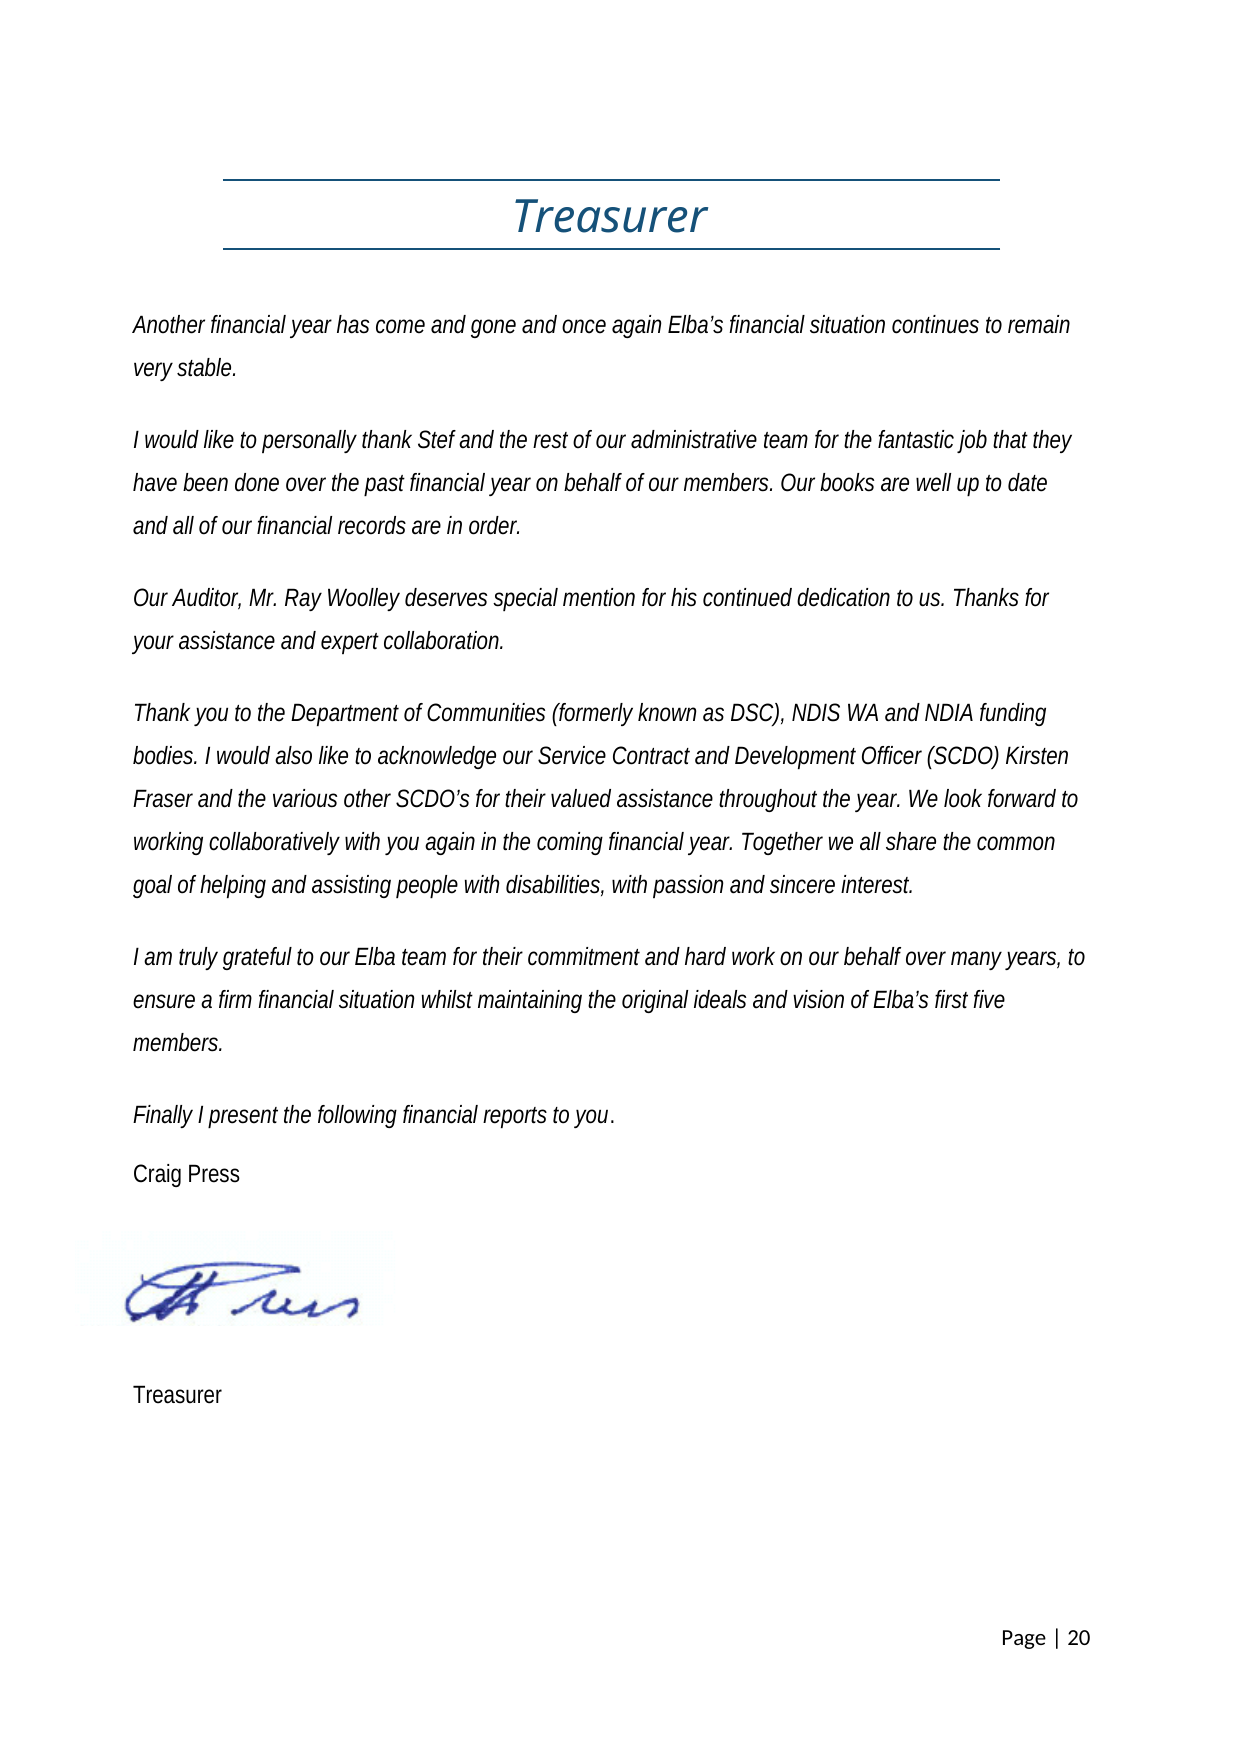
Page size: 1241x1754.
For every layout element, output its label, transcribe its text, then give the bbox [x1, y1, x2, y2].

subtitle Our Auditor, Mr. Ray Woolley deserves special mention for his continued dedication to us. Thanks for your assistance and expert collaboration. [133, 583, 1090, 655]
text Finally I present the following financial reports to you. [133, 1100, 1090, 1128]
subtitle I would like to personally thank Stef and the rest of our administrative team for the fantastic job that they have been done over the past financial year on behalf of our members. Our books are well up to date and all of our financial records are in order. [133, 425, 1090, 540]
text Treasurer [223, 181, 1000, 248]
text Craig Press [133, 1159, 1090, 1230]
subtitle I am truly grateful to our Elba team for their commitment and hard work on our behalf over many years, to ensure a firm financial situation whilst maintaining the original ideals and vision of Elba’s first five members. [133, 942, 1090, 1056]
text Treasurer [133, 1380, 1090, 1408]
subtitle Another financial year has come and gone and once again Elba’s financial situation continues to remain very stable. [133, 310, 1090, 382]
picture [73, 1231, 396, 1324]
subtitle Thank you to the Department of Communities (formerly known as DSC), NDIS WA and NDIA funding bodies. I would also like to acknowledge our Service Contract and Development Officer (SCDO) Kirsten Fraser and the various other SCDO’s for their valued assistance throughout the year. We look forward to working collaboratively with you again in the coming financial year. Together we all share the common goal of helping and assisting people with disabilities, with passion and sincere interest. [133, 698, 1090, 898]
